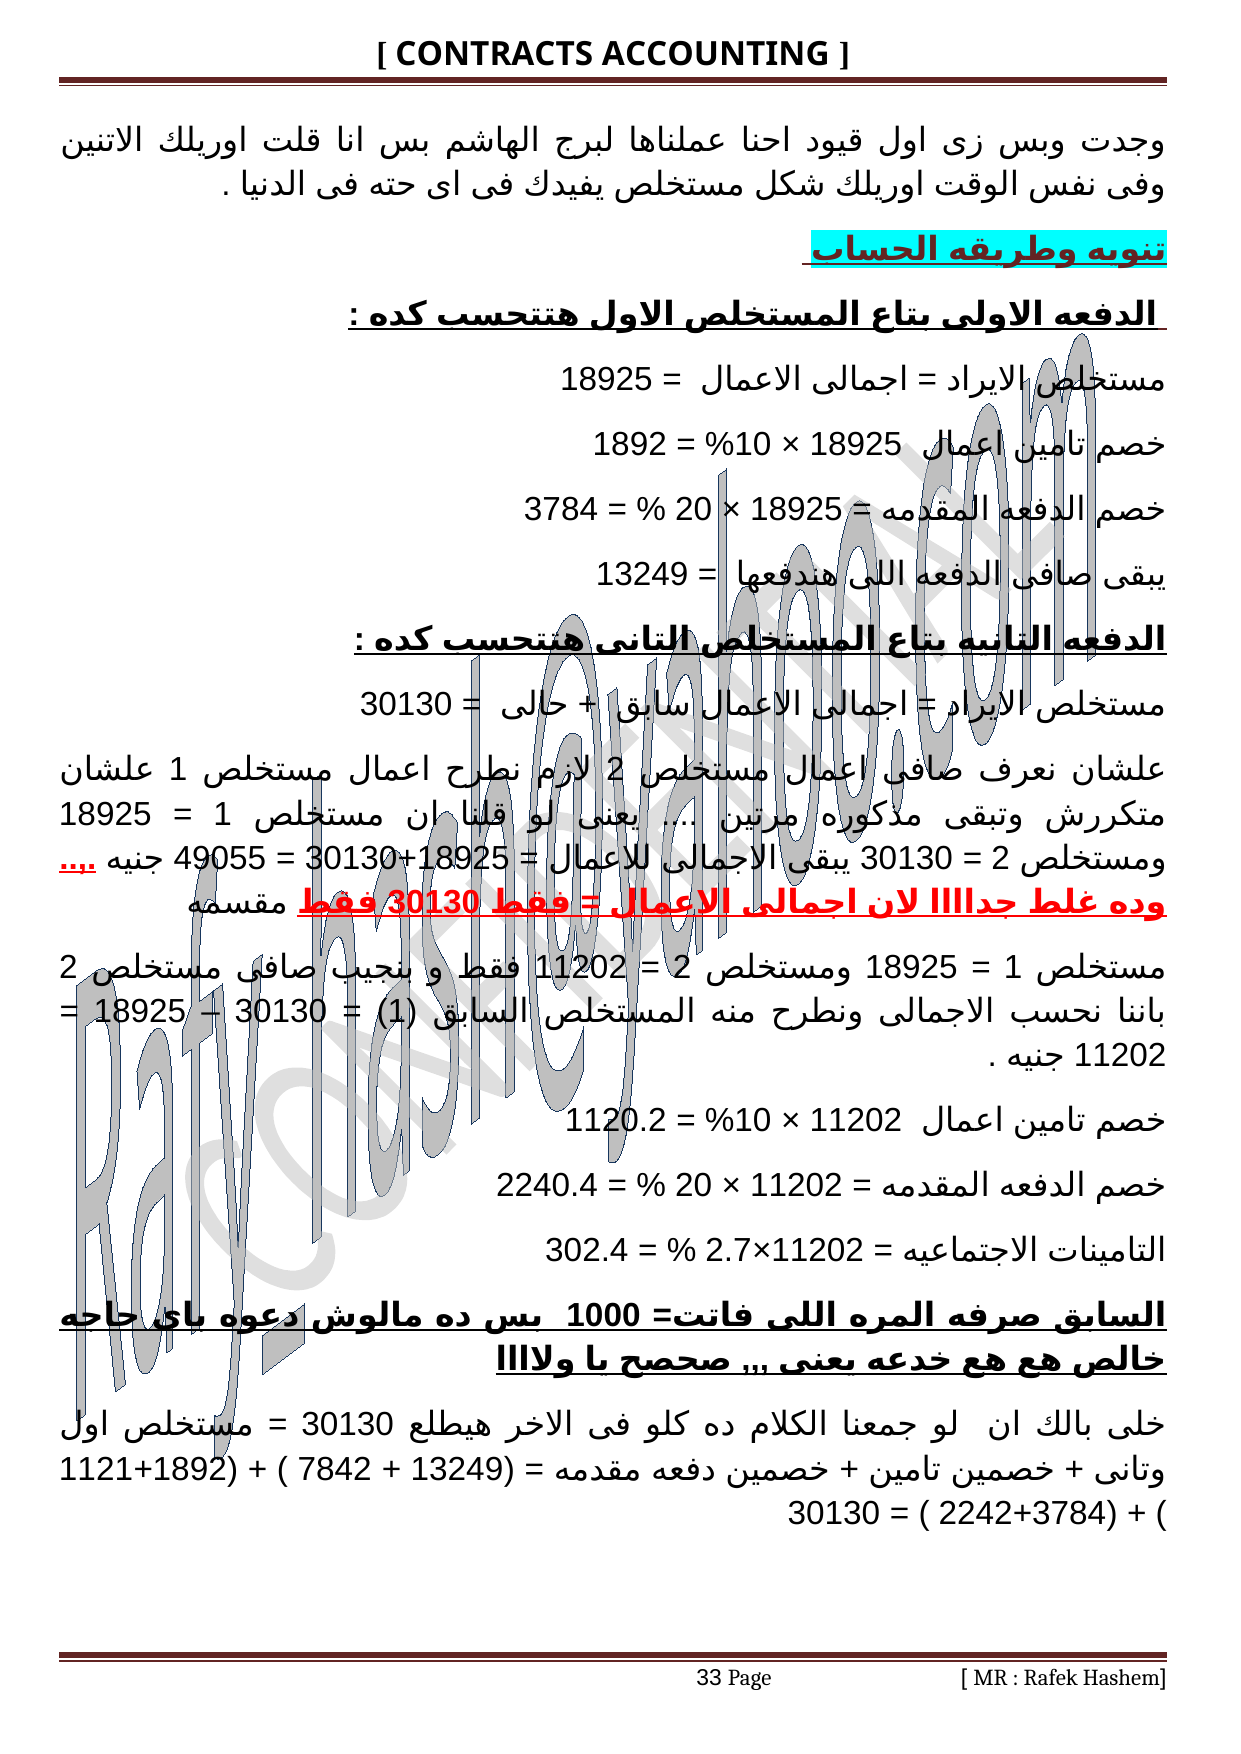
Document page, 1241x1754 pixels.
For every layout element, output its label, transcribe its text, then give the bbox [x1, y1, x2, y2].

text خصم تامين اعمال 18925 × 10% = 1892 [59, 424, 1167, 463]
text الدفعه الاولى بتاع المستخلص الاول هتتحسب كده : [59, 294, 1167, 333]
text السابق صرفه المره اللى فاتت= 1000 بس ده مالوش دعوه باى حاجه خالص هع هع خدعه يعنى ,,, صحصح يا ولاااا [59, 1295, 1167, 1329]
text مستخلص الايراد = اجمالى الاعمال سابق + حالى = 30130 [59, 684, 1167, 723]
text يبقى صافى الدفعه اللى هندفعها = 13249 [59, 554, 1167, 593]
text السابق صرفه المره اللى فاتت= 1000 بس ده مالوش دعوه باى حاجه خالص هع هع خدعه يعنى ,,, صحصح يا ولاااا [59, 1331, 1167, 1378]
text مستخلص الايراد = اجمالى الاعمال = 18925 [59, 359, 1167, 398]
text تنويه وطريقه الحساب [59, 229, 1167, 268]
text خصم الدفعه المقدمه = 18925 × 20 % = 3784 [59, 489, 1167, 528]
text مستخلص 1 = 18925 ومستخلص 2 = 11202 فقط و بنجيب صافى مستخلص 2 باننا نحسب الاجمالى ونطرح منه المستخلص السابق (1) = 30130 – 18925 = 11202 جنيه . [59, 947, 1167, 1074]
text خصم تامين اعمال 11202 × 10% = 1120.2 [59, 1100, 1167, 1139]
text خصم الدفعه المقدمه = 11202 × 20 % = 2240.4 [59, 1165, 1167, 1204]
text علشان نعرف صافى اعمال مستخلص 2 لازم نطرح اعمال مستخلص 1 علشان متكررش وتبقى مذكوره مرتين .... يعنى لو قلنا ان مستخلص 1 = 18925 ومستخلص 2 = 30130 يبقى الاجمالى للاعمال = 18925+30130 = 49055 جنيه .,.. وده غلط جداااا لان اجمالى الاعمال = فقط 30130 فقط مقسمه [59, 749, 1167, 920]
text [59, 120, 1167, 203]
text خلى بالك ان لو جمعنا الكلام ده كلو فى الاخر هيطلع 30130 = مستخلص اول وتانى + خصمين تامين + خصمين دفعه مقدمه = (13249 + 7842 ) + (1892+1121 ) + (3784+2242 ) = 30130 [59, 1404, 1167, 1531]
text التامينات الاجتماعيه = 11202×2.7 % = 302.4 [59, 1230, 1167, 1269]
text الدفعه التانيه بتاع المستخلص التانى هتتحسب كده : [59, 619, 1167, 658]
